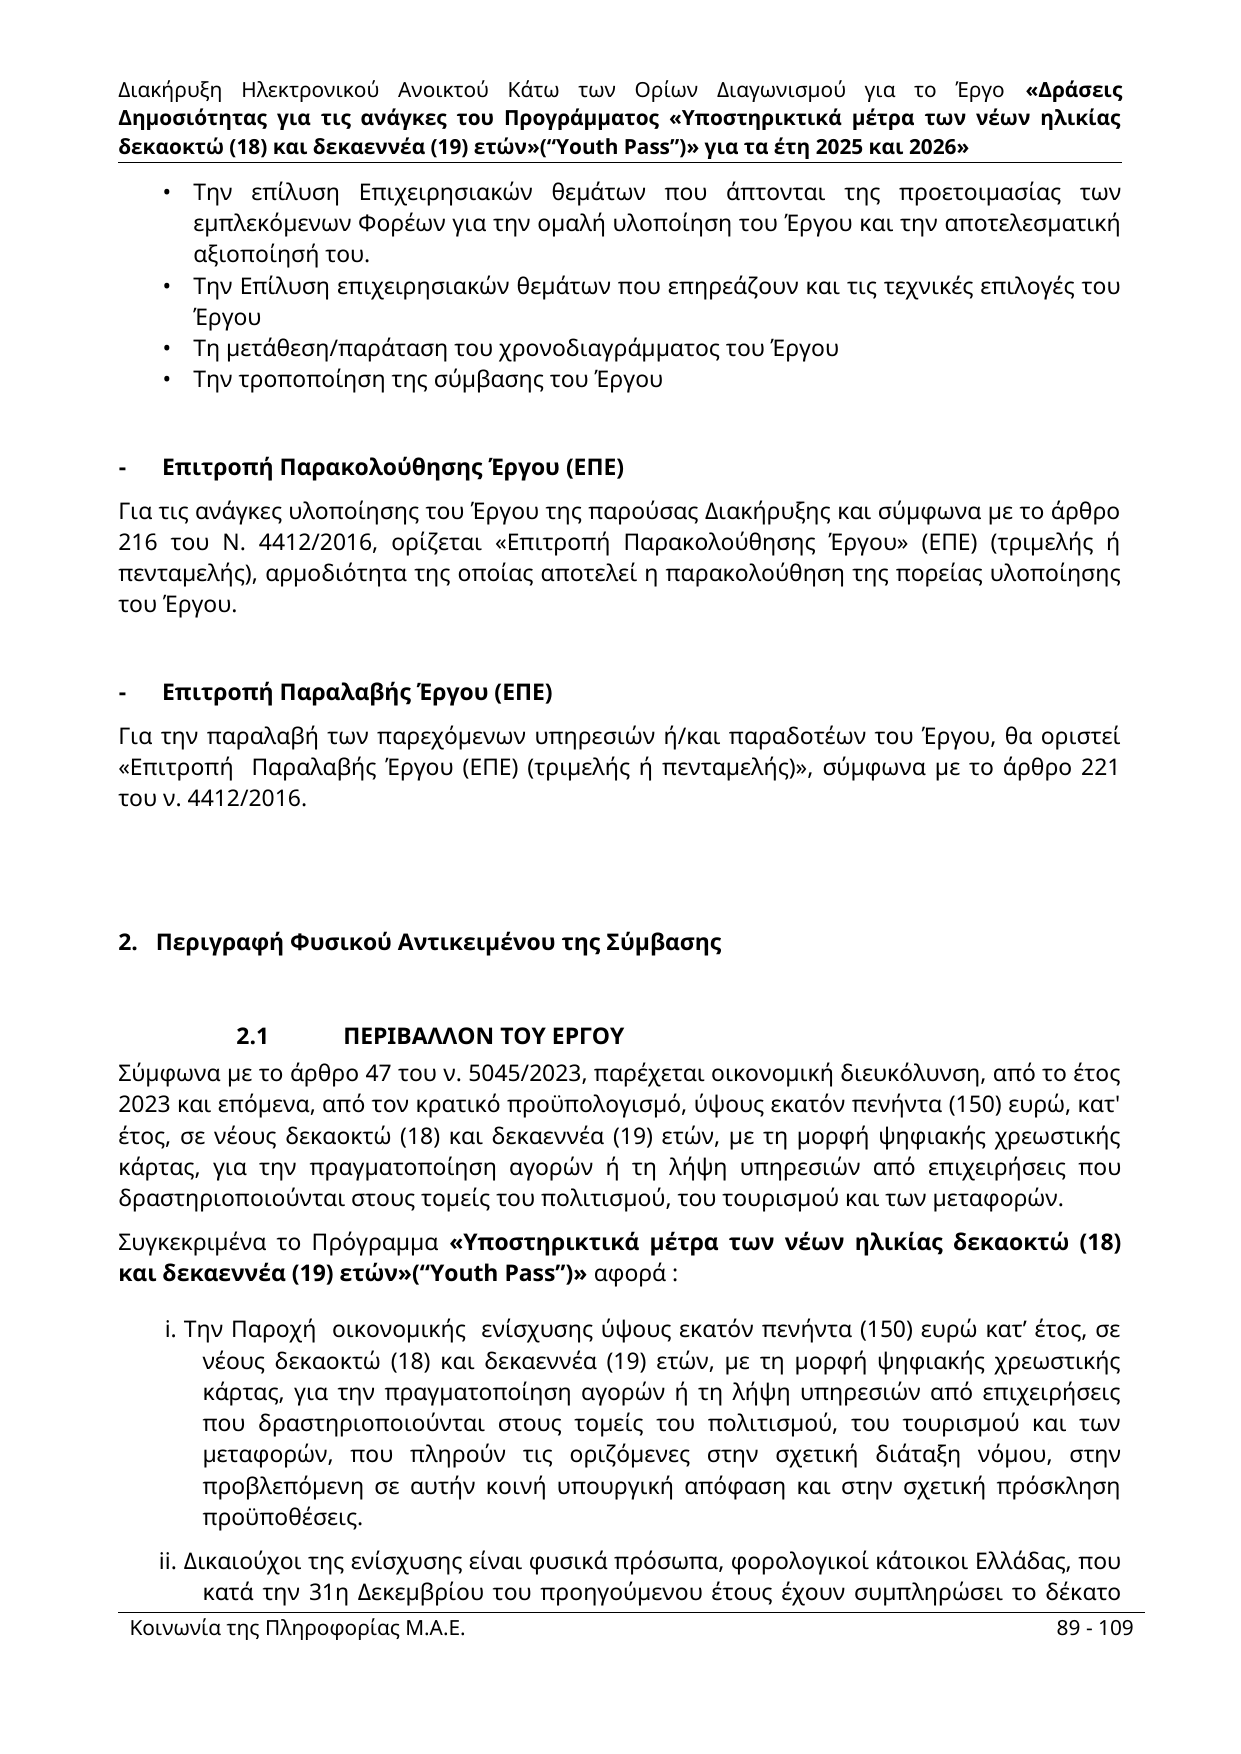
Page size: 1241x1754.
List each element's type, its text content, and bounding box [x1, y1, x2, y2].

subtitle Περιγραφή Φυσικού Αντικειμένου της Σύμβασης [118, 926, 1122, 957]
list Επιτροπή Παραλαβής Έργου (ΕΠΕ) [118, 676, 1122, 707]
text Για την παραλαβή των παρεχόμενων υπηρεσιών ή/και παραδοτέων του Έργου, θα οριστεί «Επιτροπή Παραλαβής Έργου (ΕΠΕ) (τριμελής ή πενταμελής)», σύμφωνα με το άρθρο 221 του ν. 4412/2016. [118, 720, 1122, 813]
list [177, 1545, 1122, 1607]
list Επιτροπή Παρακολούθησης Έργου (ΕΠΕ) [118, 451, 1122, 482]
list Την τροποποίηση της σύμβασης του Έργου [162, 363, 1122, 395]
list Την επίλυση Επιχειρησιακών θεμάτων που άπτονται της προετοιμασίας των εμπλεκόμενων Φορέων για την ομαλή υλοποίηση του Έργου και την αποτελεσματική αξιοποίησή του. [162, 176, 1122, 270]
text Συγκεκριμένα το Πρόγραμμα «Υποστηρικτικά μέτρα των νέων ηλικίας δεκαοκτώ (18) και δεκαεννέα (19) ετών»(“Youth Pass”)» αφορά : [118, 1226, 1122, 1288]
list Τη μετάθεση/παράταση του χρονοδιαγράμματος του Έργου [162, 332, 1122, 363]
list Την Επίλυση επιχειρησιακών θεμάτων που επηρεάζουν και τις τεχνικές επιλογές του Έργου [162, 270, 1122, 332]
list Την Παροχή οικονομικής ενίσχυσης ύψους εκατόν πενήντα (150) ευρώ κατ’ έτος, σε νέους δεκαοκτώ (18) και δεκαεννέα (19) ετών, με τη μορφή ψηφιακής χρεωστικής κάρτας, για την πραγματοποίηση αγορών ή τη λήψη υπηρεσιών από επιχειρήσεις που δραστηριοποιούνται στους τομείς του πολιτισμού, του τουρισμού και των μεταφορών, που πληρούν τις οριζόμενες στην σχετική διάταξη νόμου, στην προβλεπόμενη σε αυτήν κοινή υπουργική απόφαση και στην σχετική πρόσκληση προϋποθέσεις. [177, 1313, 1122, 1532]
text Σύμφωνα με το άρθρο 47 του ν. 5045/2023, παρέχεται οικονομική διευκόλυνση, από το έτος 2023 και επόμενα, από τον κρατικό προϋπολογισμό, ύψους εκατόν πενήντα (150) ευρώ, κατ' έτος, σε νέους δεκαοκτώ (18) και δεκαεννέα (19) ετών, με τη μορφή ψηφιακής χρεωστικής κάρτας, για την πραγματοποίηση αγορών ή τη λήψη υπηρεσιών από επιχειρήσεις που δραστηριοποιούνται στους τομείς του πολιτισμού, του τουρισμού και των μεταφορών. [118, 1057, 1122, 1213]
text Για τις ανάγκες υλοποίησης του Έργου της παρούσας Διακήρυξης και σύμφωνα με το άρθρο 216 του Ν. 4412/2016, ορίζεται «Επιτροπή Παρακολούθησης Έργου» (ΕΠΕ) (τριμελής ή πενταμελής), αρμοδιότητα της οποίας αποτελεί η παρακολούθηση της πορείας υλοποίησης του Έργου. [118, 495, 1122, 620]
subtitle ΠΕΡΙΒΑΛΛΟΝ ΤΟΥ ΕΡΓΟΥ [236, 1020, 1122, 1051]
